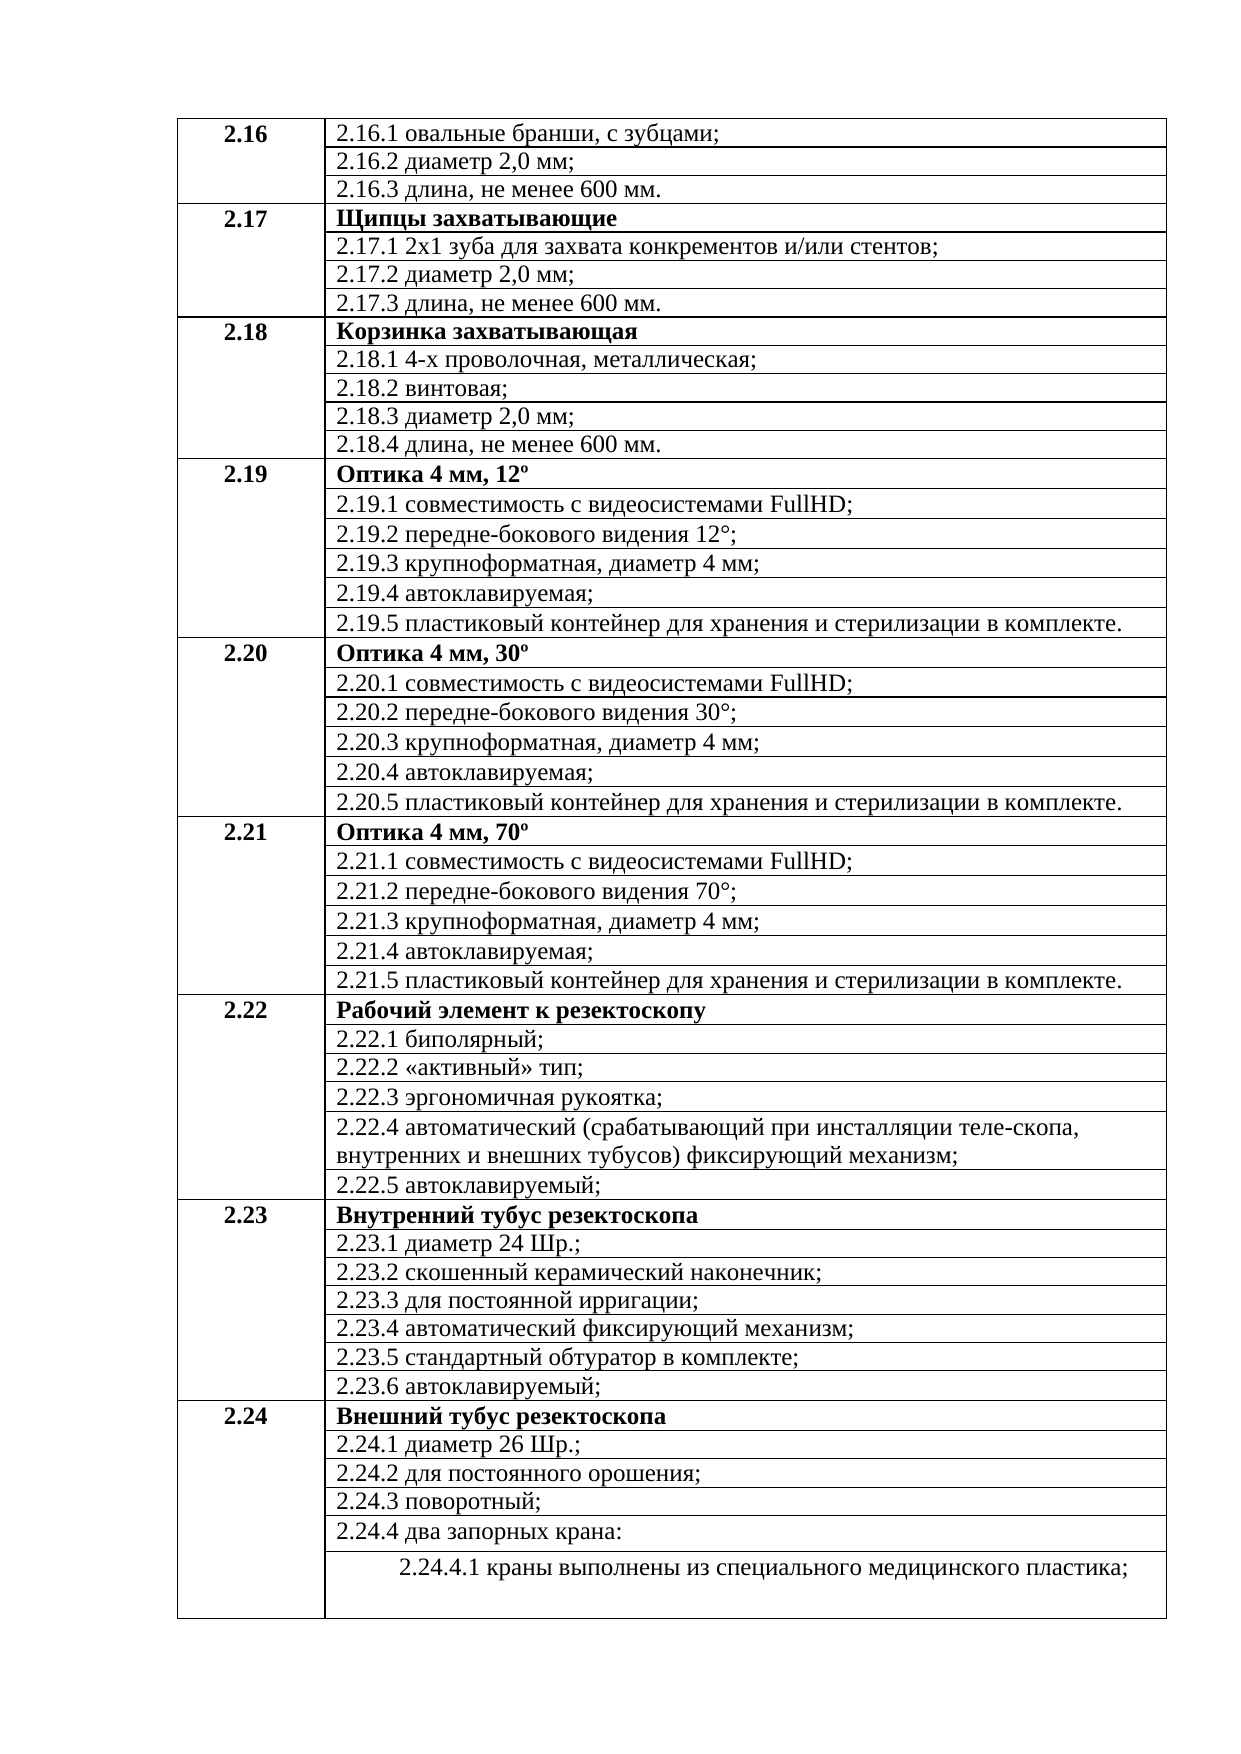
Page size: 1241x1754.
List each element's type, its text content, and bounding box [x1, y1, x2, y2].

table_cell 2.20.2 передне-бокового видения 30°; [326, 698, 1166, 726]
table_cell 2.20.3 крупноформатная, диаметр 4 мм; [326, 727, 1166, 756]
table_cell 2.18.4 длина, не менее 600 мм. [326, 431, 1166, 458]
table_cell 2.16.3 длина, не менее 600 мм. [326, 176, 1166, 203]
table_cell 2.21.4 автоклавируемая; [326, 936, 1166, 964]
table_cell 2.23.5 стандартный обтуратор в комплекте; [326, 1343, 1166, 1370]
table_cell 2.17 [178, 204, 324, 316]
table_cell 2.22.5 автоклавируемый; [326, 1170, 1166, 1199]
table_cell 2.20.4 автоклавируемая; [326, 757, 1166, 786]
table_cell 2.23.6 автоклавируемый; [326, 1371, 1166, 1400]
table_cell 2.23.3 для постоянной ирригации; [326, 1286, 1166, 1314]
table_cell 2.18.3 диаметр 2,0 мм; [326, 403, 1166, 430]
table_cell 2.24.3 поворотный; [326, 1488, 1166, 1515]
table_cell 2.18.1 4-х проволочная, металлическая; [326, 346, 1166, 373]
table_cell 2.23.2 скошенный керамический наконечник; [326, 1258, 1166, 1285]
table_cell 2.22.2 «активный» тип; [326, 1054, 1166, 1081]
table_cell Оптика 4 мм, 30º [326, 638, 1166, 667]
table_cell 2.18.2 винтовая; [326, 374, 1166, 401]
table_cell 2.24 [178, 1401, 324, 1618]
table_cell 2.17.3 длина, не менее 600 мм. [326, 289, 1166, 316]
table_cell 2.18 [178, 318, 324, 458]
table_cell 2.17.1 2х1 зуба для захвата конкрементов и/или стентов; [326, 233, 1166, 260]
table_cell 2.23.1 диаметр 24 Шр.; [326, 1230, 1166, 1257]
table_cell 2.16.2 диаметр 2,0 мм; [326, 148, 1166, 175]
table_cell 2.22.4 автоматический (срабатывающий при инсталляции теле-скопа, внутренних и внешних тубусов) фиксирующий механизм; [326, 1112, 1166, 1169]
table_cell 2.21.1 совместимость с видеосистемами FullHD; [326, 846, 1166, 875]
table_cell 2.22.3 эргономичная рукоятка; [326, 1082, 1166, 1111]
table_cell 2.23.4 автоматический фиксирующий механизм; [326, 1315, 1166, 1342]
table_cell Внешний тубус резектоскопа [326, 1401, 1166, 1430]
table_cell 2.20.5 пластиковый контейнер для хранения и стерилизации в комплекте. [326, 787, 1166, 816]
table_cell Внутренний тубус резектоскопа [326, 1200, 1166, 1229]
table_cell Щипцы захватывающие [326, 204, 1166, 231]
table_cell 2.24.4 два запорных крана: [326, 1516, 1166, 1551]
table_cell 2.17.2 диаметр 2,0 мм; [326, 261, 1166, 288]
table_cell Корзинка захватывающая [326, 318, 1166, 345]
table_cell Оптика 4 мм, 12º [326, 459, 1166, 488]
table_cell 2.21 [178, 817, 324, 994]
table_cell 2.21.2 передне-бокового видения 70°; [326, 876, 1166, 905]
table_cell 2.22 [178, 995, 324, 1199]
table_cell 2.19.1 совместимость с видеосистемами FullHD; [326, 489, 1166, 518]
table_cell 2.20 [178, 638, 324, 816]
table_cell 2.19.4 автоклавируемая; [326, 578, 1166, 607]
table_cell 2.24.2 для постоянного орошения; [326, 1459, 1166, 1487]
table_cell 2.19.2 передне-бокового видения 12°; [326, 519, 1166, 547]
table_cell 2.16 [178, 119, 324, 203]
table_cell 2.19 [178, 459, 324, 637]
table_cell Оптика 4 мм, 70º [326, 817, 1166, 845]
table_cell 2.24.4.1 краны выполнены из специального медицинского пластика; [326, 1552, 1166, 1618]
table_cell 2.24.1 диаметр 26 Шр.; [326, 1431, 1166, 1458]
table_cell 2.19.3 крупноформатная, диаметр 4 мм; [326, 549, 1166, 577]
table_cell 2.16.1 овальные бранши, с зубцами; [326, 119, 1166, 146]
table_cell 2.20.1 совместимость с видеосистемами FullHD; [326, 668, 1166, 696]
table_cell Рабочий элемент к резектоскопу [326, 995, 1166, 1024]
table_cell 2.21.3 крупноформатная, диаметр 4 мм; [326, 906, 1166, 935]
table_cell 2.19.5 пластиковый контейнер для хранения и стерилизации в комплекте. [326, 608, 1166, 637]
table_cell 2.23 [178, 1200, 324, 1400]
table_cell 2.22.1 биполярный; [326, 1025, 1166, 1052]
table_cell 2.21.5 пластиковый контейнер для хранения и стерилизации в комплекте. [326, 966, 1166, 994]
